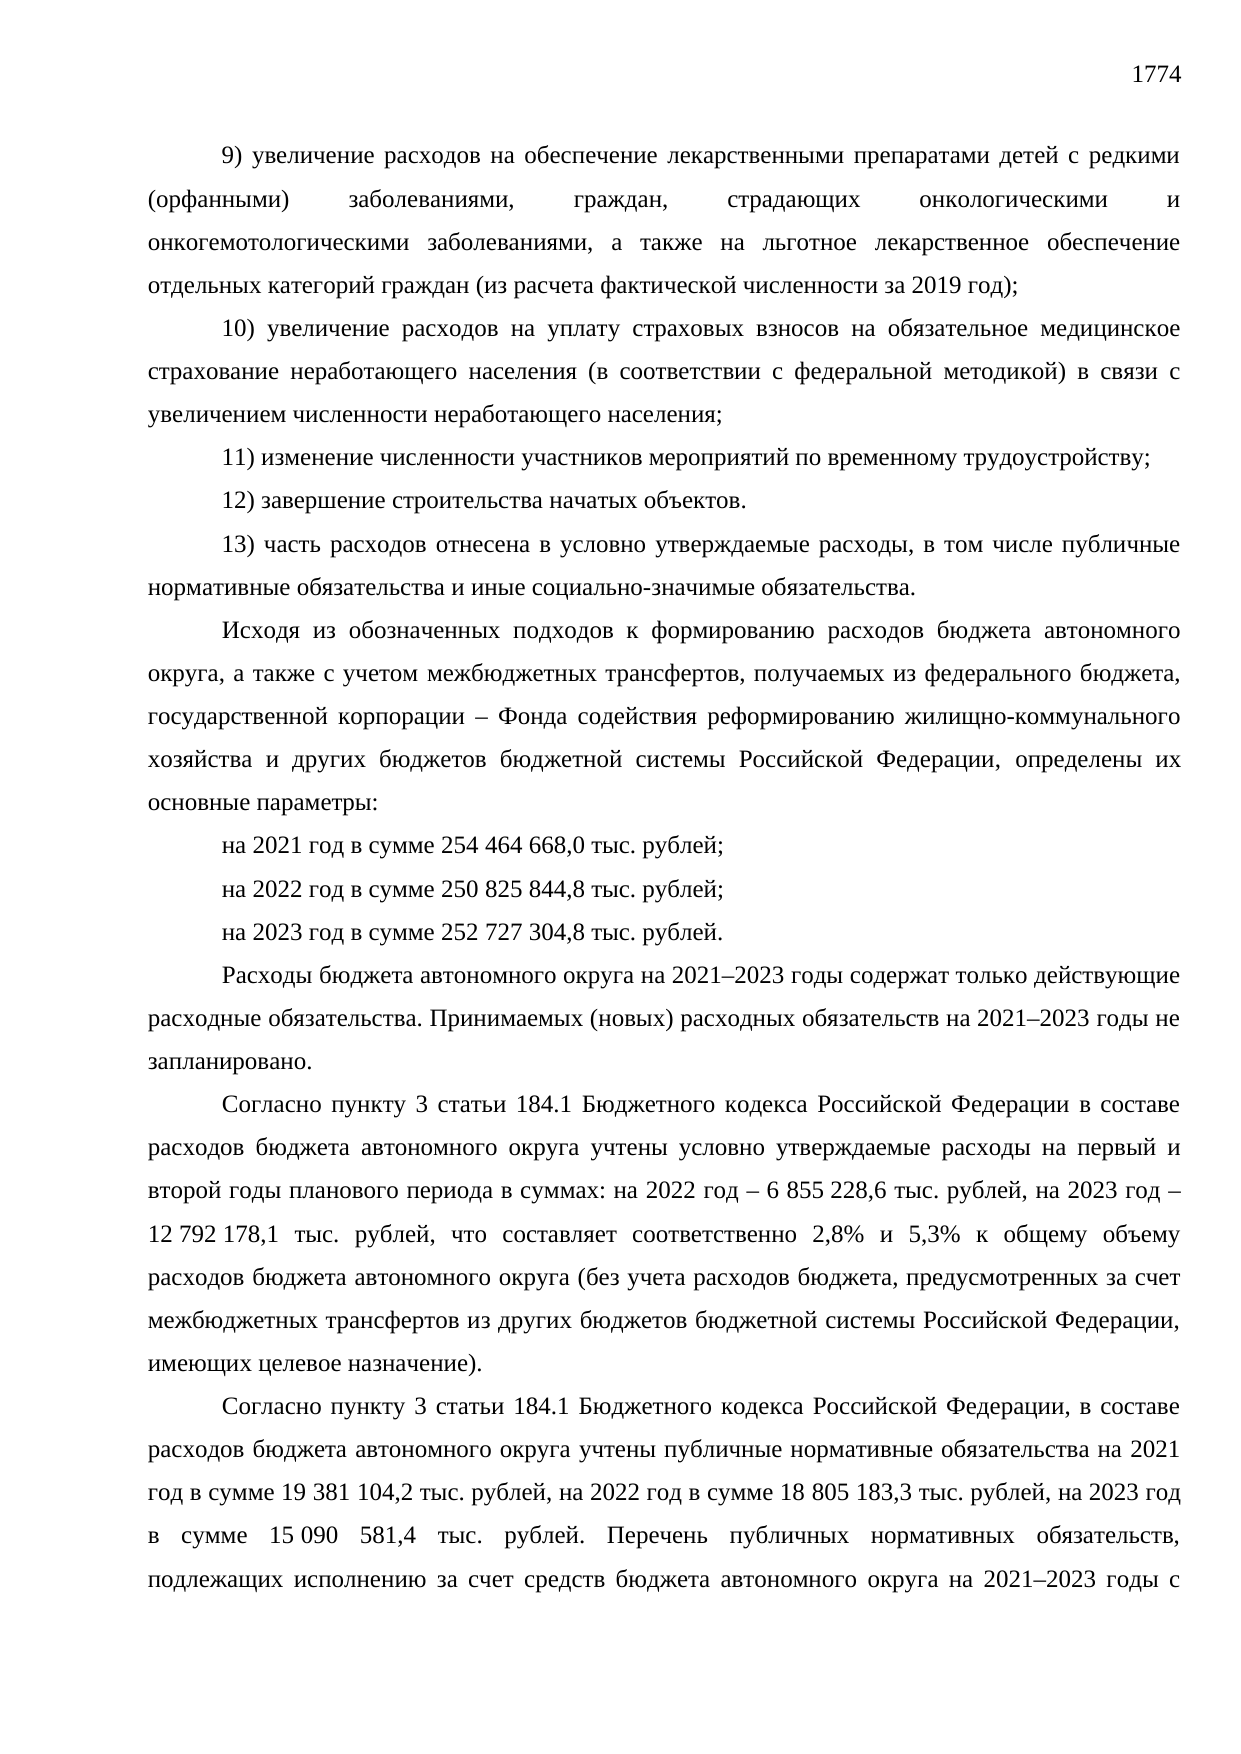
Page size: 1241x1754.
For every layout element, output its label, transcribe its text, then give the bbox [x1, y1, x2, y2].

text 13) часть расходов отнесена в условно утверждаемые расходы, в том числе публичные нормативные обязательства и иные социально-значимые обязательства. [148, 529, 1181, 601]
text 11) изменение численности участников мероприятий по временному трудоустройству; [148, 442, 1181, 471]
text 9) увеличение расходов на обеспечение лекарственными препаратами детей с редкими (орфанными) заболеваниями, граждан, страдающих онкологическими и онкогемотологическими заболеваниями, а также на льготное лекарственное обеспечение отдельных категорий граждан (из расчета фактической численности за 2019 год); [148, 141, 1181, 299]
text на 2023 год в сумме 252 727 304,8 тыс. рублей. [148, 917, 1181, 946]
text на 2021 год в сумме 254 464 668,0 тыс. рублей; [148, 831, 1181, 859]
text Исходя из обозначенных подходов к формированию расходов бюджета автономного округа, а также с учетом межбюджетных трансфертов, получаемых из федерального бюджета, государственной корпорации – Фонда содействия реформированию жилищно-коммунального хозяйства и других бюджетов бюджетной системы Российской Федерации, определены их основные параметры: [148, 615, 1181, 816]
text Расходы бюджета автономного округа на 2021–2023 годы содержат только действующие расходные обязательства. Принимаемых (новых) расходных обязательств на 2021–2023 годы не запланировано. [148, 960, 1181, 1075]
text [148, 1391, 1181, 1592]
text Согласно пункту 3 статьи 184.1 Бюджетного кодекса Российской Федерации в составе расходов бюджета автономного округа учтены условно утверждаемые расходы на первый и второй годы планового периода в суммах: на 2022 год – 6 855 228,6 тыс. рублей, на 2023 год – 12 792 178,1 тыс. рублей, что составляет соответственно 2,8% и 5,3% к общему объему расходов бюджета автономного округа (без учета расходов бюджета, предусмотренных за счет межбюджетных трансфертов из других бюджетов бюджетной системы Российской Федерации, имеющих целевое назначение). [148, 1089, 1181, 1377]
text на 2022 год в сумме 250 825 844,8 тыс. рублей; [148, 874, 1181, 902]
text 10) увеличение расходов на уплату страховых взносов на обязательное медицинское страхование неработающего населения (в соответствии с федеральной методикой) в связи с увеличением численности неработающего населения; [148, 313, 1181, 428]
text 12) завершение строительства начатых объектов. [148, 486, 1181, 514]
